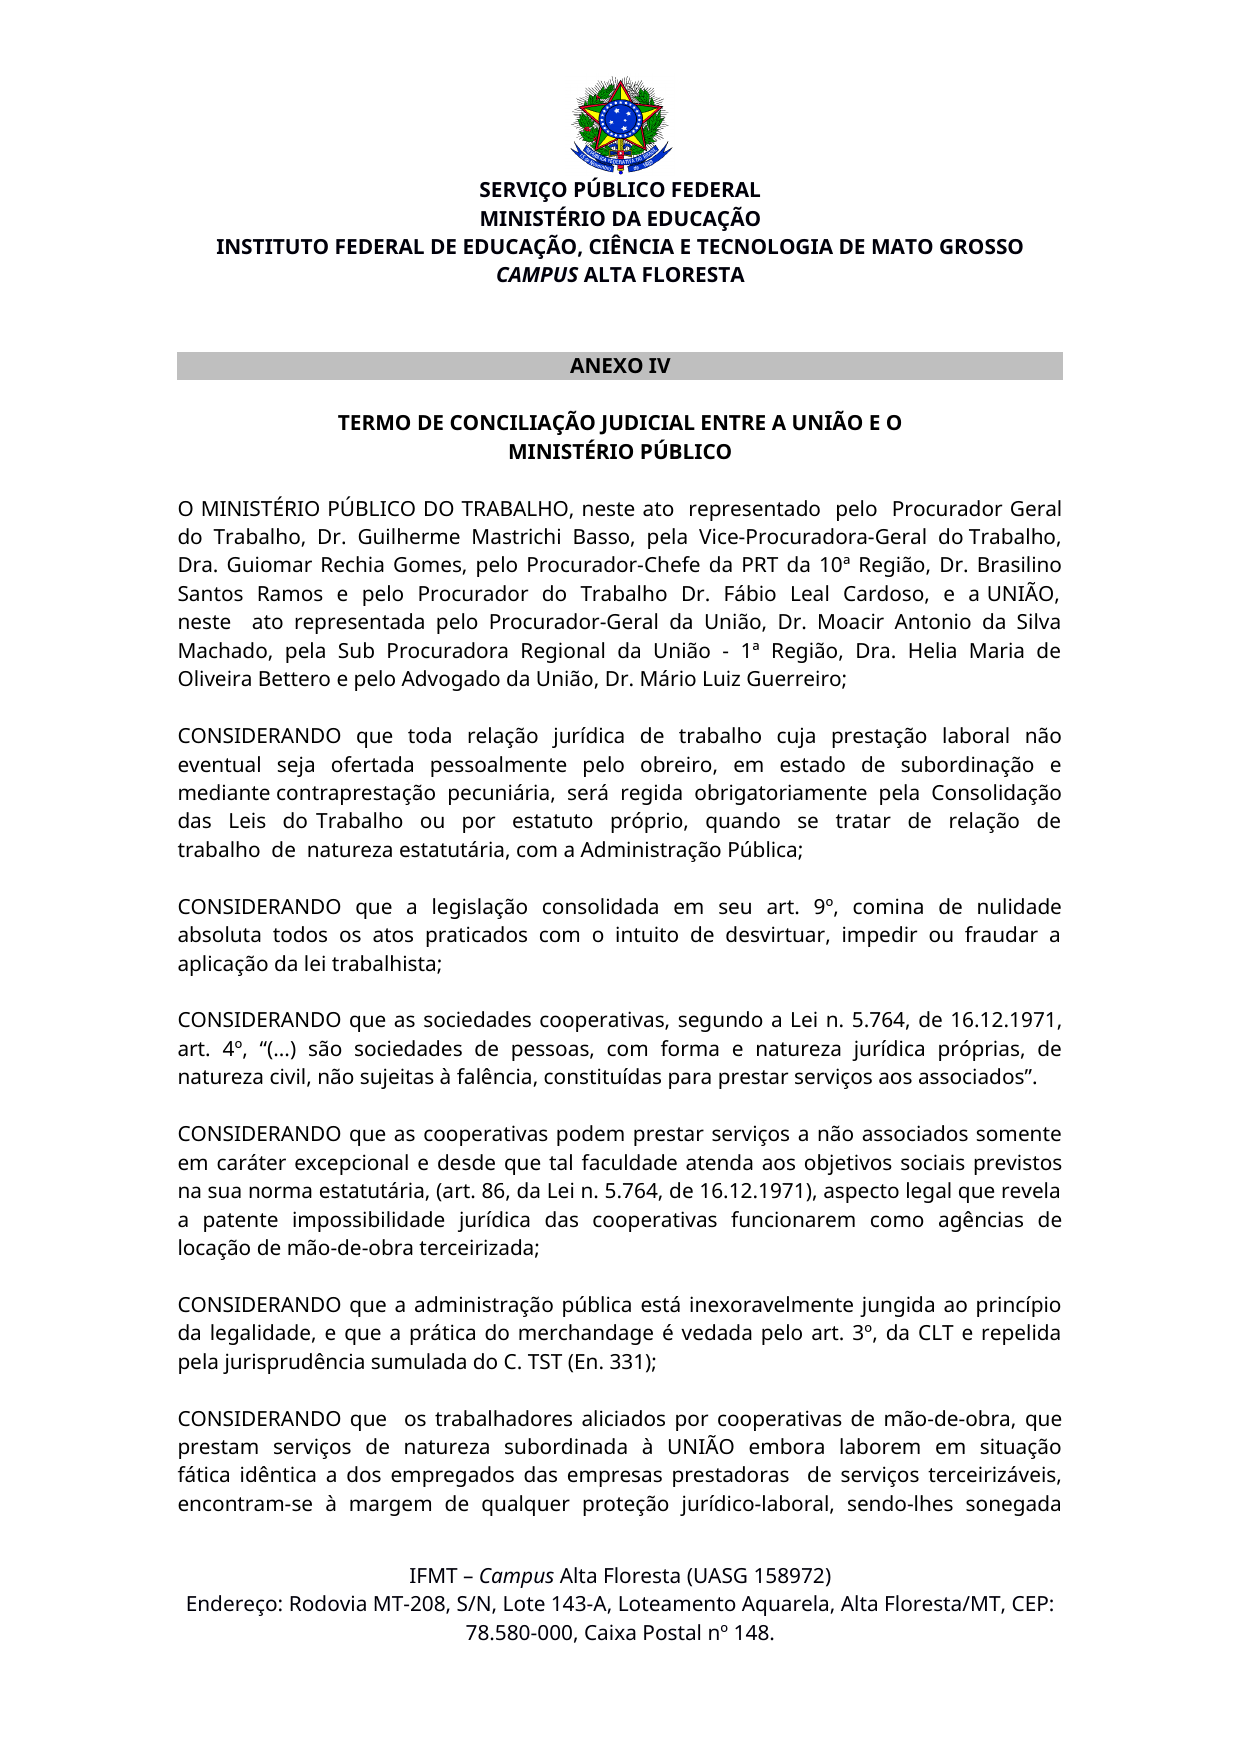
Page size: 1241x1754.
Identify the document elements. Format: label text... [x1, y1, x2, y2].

text O MINISTÉRIO PÚBLICO DO TRABALHO, neste ato representado pelo Procurador Geral do Trabalho, Dr. Guilherme Mastrichi Basso, pela Vice-Procuradora-Geral do Trabalho, Dra. Guiomar Rechia Gomes, pelo Procurador-Chefe da PRT da 10ª Região, Dr. Brasilino Santos Ramos e pelo Procurador do Trabalho Dr. Fábio Leal Cardoso, e a UNIÃO, neste ato representada pelo Procurador-Geral da União, Dr. Moacir Antonio da Silva Machado, pela Sub Procuradora Regional da União - 1ª Região, Dra. Helia Maria de Oliveira Bettero e pelo Advogado da União, Dr. Mário Luiz Guerreiro; [177, 494, 1063, 693]
text CONSIDERANDO que toda relação jurídica de trabalho cuja prestação laboral não eventual seja ofertada pessoalmente pelo obreiro, em estado de subordinação e mediante contraprestação pecuniária, será regida obrigatoriamente pela Consolidação das Leis do Trabalho ou por estatuto próprio, quando se tratar de relação de trabalho de natureza estatutária, com a Administração Pública; [177, 721, 1063, 863]
text CONSIDERANDO que a administração pública está inexoravelmente jungida ao princípio da legalidade, e que a prática do merchandage é vedada pelo art. 3º, da CLT e repelida pela jurisprudência sumulada do C. TST (En. 331); [177, 1290, 1063, 1375]
picture [565, 73, 675, 176]
text CONSIDERANDO que as cooperativas podem prestar serviços a não associados somente em caráter excepcional e desde que tal faculdade atenda aos objetivos sociais previstos na sua norma estatutária, (art. 86, da Lei n. 5.764, de 16.12.1971), aspecto legal que revela a patente impossibilidade jurídica das cooperativas funcionarem como agências de locação de mão-de-obra terceirizada; [177, 1119, 1063, 1262]
text TERMO DE CONCILIAÇÃO JUDICIAL ENTRE A UNIÃO E O [177, 408, 1063, 437]
text MINISTÉRIO PÚBLICO [177, 437, 1063, 465]
text CONSIDERANDO que as sociedades cooperativas, segundo a Lei n. 5.764, de 16.12.1971, art. 4º, “(...) são sociedades de pessoas, com forma e natureza jurídica próprias, de natureza civil, não sujeitas à falência, constituídas para prestar serviços aos associados”. [177, 1006, 1063, 1091]
text ANEXO IV [177, 352, 1063, 380]
text CONSIDERANDO que a legislação consolidada em seu art. 9º, comina de nulidade absoluta todos os atos praticados com o intuito de desvirtuar, impedir ou fraudar a aplicação da lei trabalhista; [177, 892, 1063, 977]
